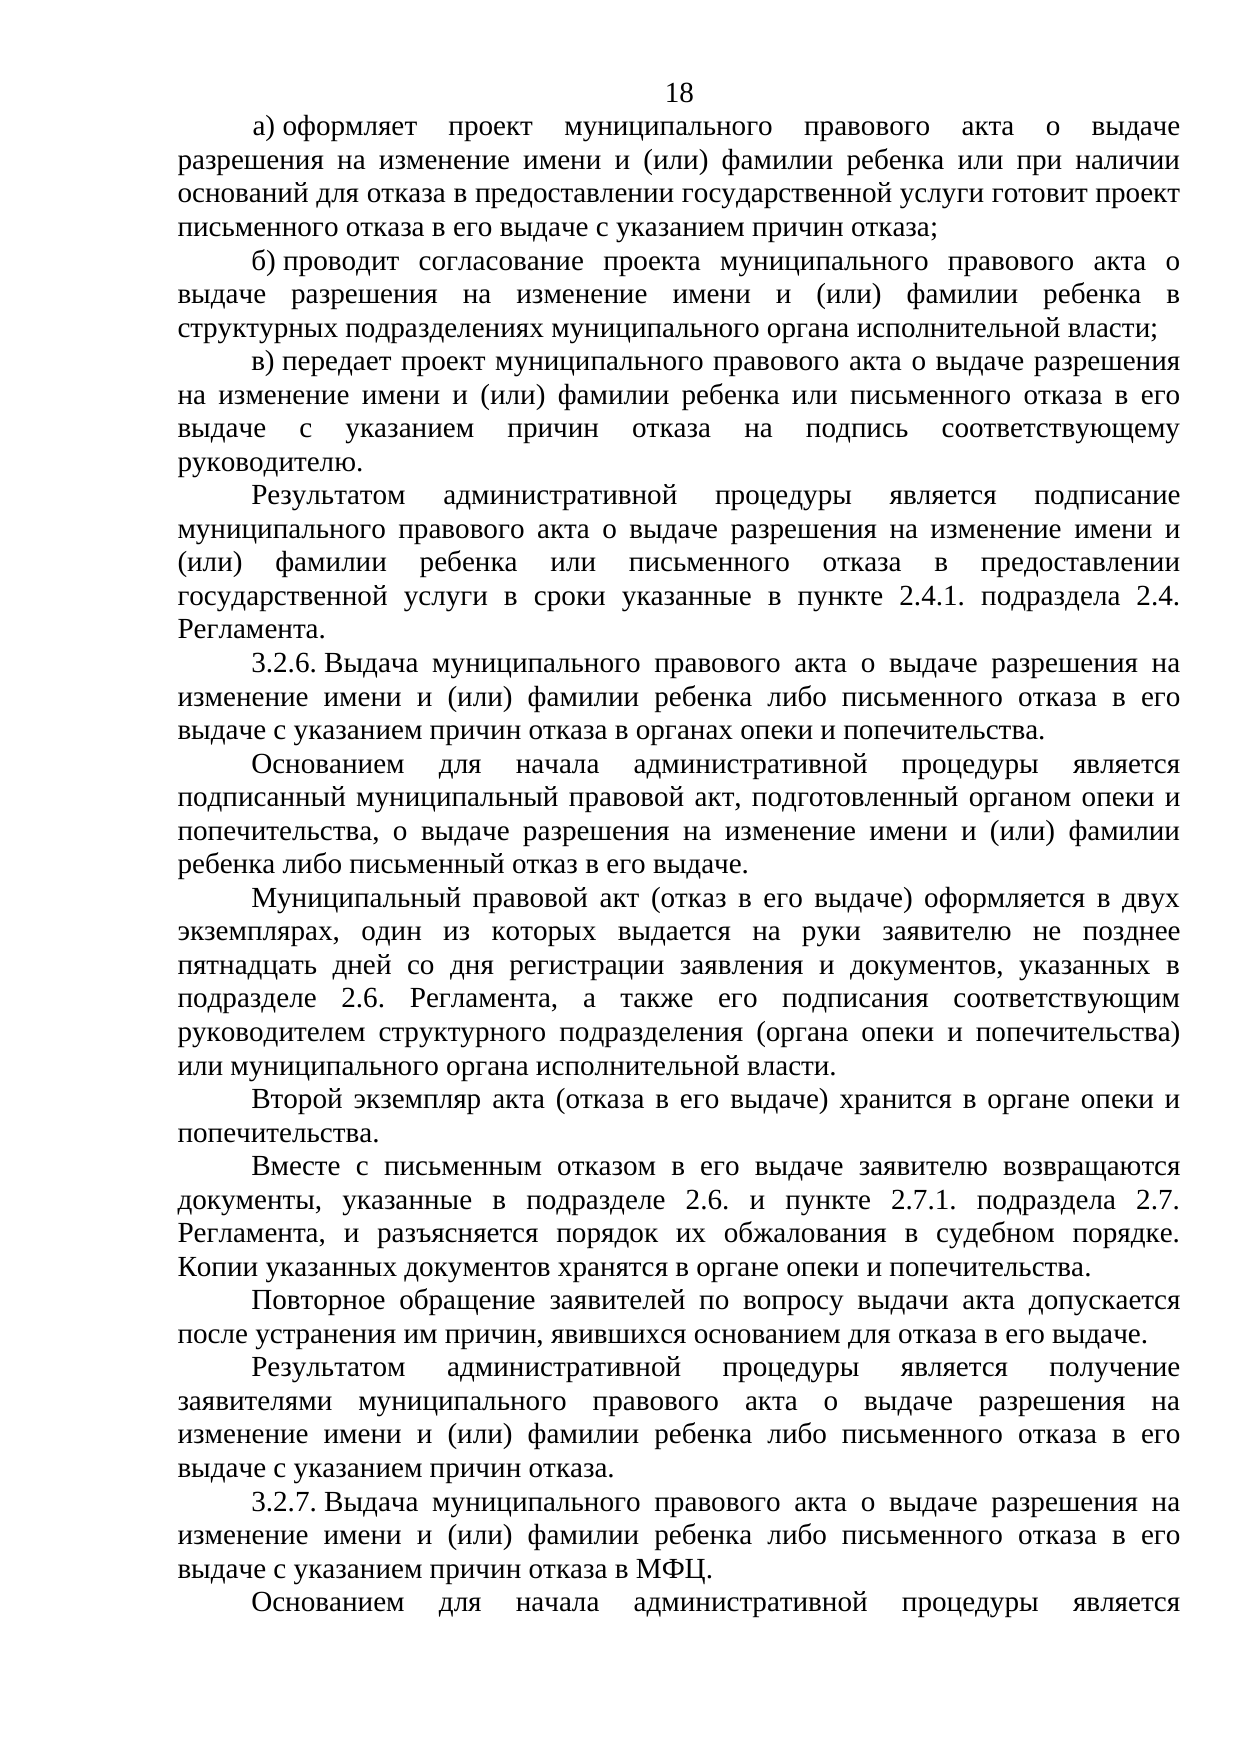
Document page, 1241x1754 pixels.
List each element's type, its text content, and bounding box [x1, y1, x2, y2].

text Вместе с письменным отказом в его выдаче заявителю возвращаются документы, указанные в подразделе 2.6. и пункте 2.7.1. подраздела 2.7. Регламента, и разъясняется порядок их обжалования в судебном порядке. Копии указанных документов хранятся в органе опеки и попечительства. [177, 1148, 1181, 1282]
text в) передает проект муниципального правового акта о выдаче разрешения на изменение имени и (или) фамилии ребенка или письменного отказа в его выдаче с указанием причин отказа на подпись соответствующему руководителю. [177, 343, 1181, 477]
text 3.2.7. Выдача муниципального правового акта о выдаче разрешения на изменение имени и (или) фамилии ребенка либо письменного отказа в его выдаче с указанием причин отказа в МФЦ. [177, 1484, 1181, 1584]
text Муниципальный правовой акт (отказ в его выдаче) оформляется в двух экземплярах, один из которых выдается на руки заявителю не позднее пятнадцать дней со дня регистрации заявления и документов, указанных в подразделе 2.6. Регламента, а также его подписания соответствующим руководителем структурного подразделения (органа опеки и попечительства) или муниципального органа исполнительной власти. [177, 880, 1181, 1081]
text а) оформляет проект муниципального правового акта о выдаче разрешения на изменение имени и (или) фамилии ребенка или при наличии оснований для отказа в предоставлении государственной услуги готовит проект письменного отказа в его выдаче с указанием причин отказа; [177, 108, 1181, 243]
text Результатом административной процедуры является подписание муниципального правового акта о выдаче разрешения на изменение имени и (или) фамилии ребенка или письменного отказа в предоставлении государственной услуги в сроки указанные в пункте 2.4.1. подраздела 2.4. Регламента. [177, 477, 1181, 645]
text 3.2.6. Выдача муниципального правового акта о выдаче разрешения на изменение имени и (или) фамилии ребенка либо письменного отказа в его выдаче с указанием причин отказа в органах опеки и попечительства. [177, 645, 1181, 746]
text Основанием для начала административной процедуры является подписанный муниципальный правовой акт, подготовленный органом опеки и попечительства, о выдаче разрешения на изменение имени и (или) фамилии ребенка либо письменный отказ в его выдаче. [177, 746, 1181, 880]
text Второй экземпляр акта (отказа в его выдаче) хранится в органе опеки и попечительства. [177, 1081, 1181, 1148]
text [177, 1584, 1181, 1618]
text Повторное обращение заявителей по вопросу выдачи акта допускается после устранения им причин, явившихся основанием для отказа в его выдаче. [177, 1282, 1181, 1349]
text б) проводит согласование проекта муниципального правового акта о выдаче разрешения на изменение имени и (или) фамилии ребенка в структурных подразделениях муниципального органа исполнительной власти; [177, 243, 1181, 343]
text Результатом административной процедуры является получение заявителями муниципального правового акта о выдаче разрешения на изменение имени и (или) фамилии ребенка либо письменного отказа в его выдаче с указанием причин отказа. [177, 1349, 1181, 1484]
